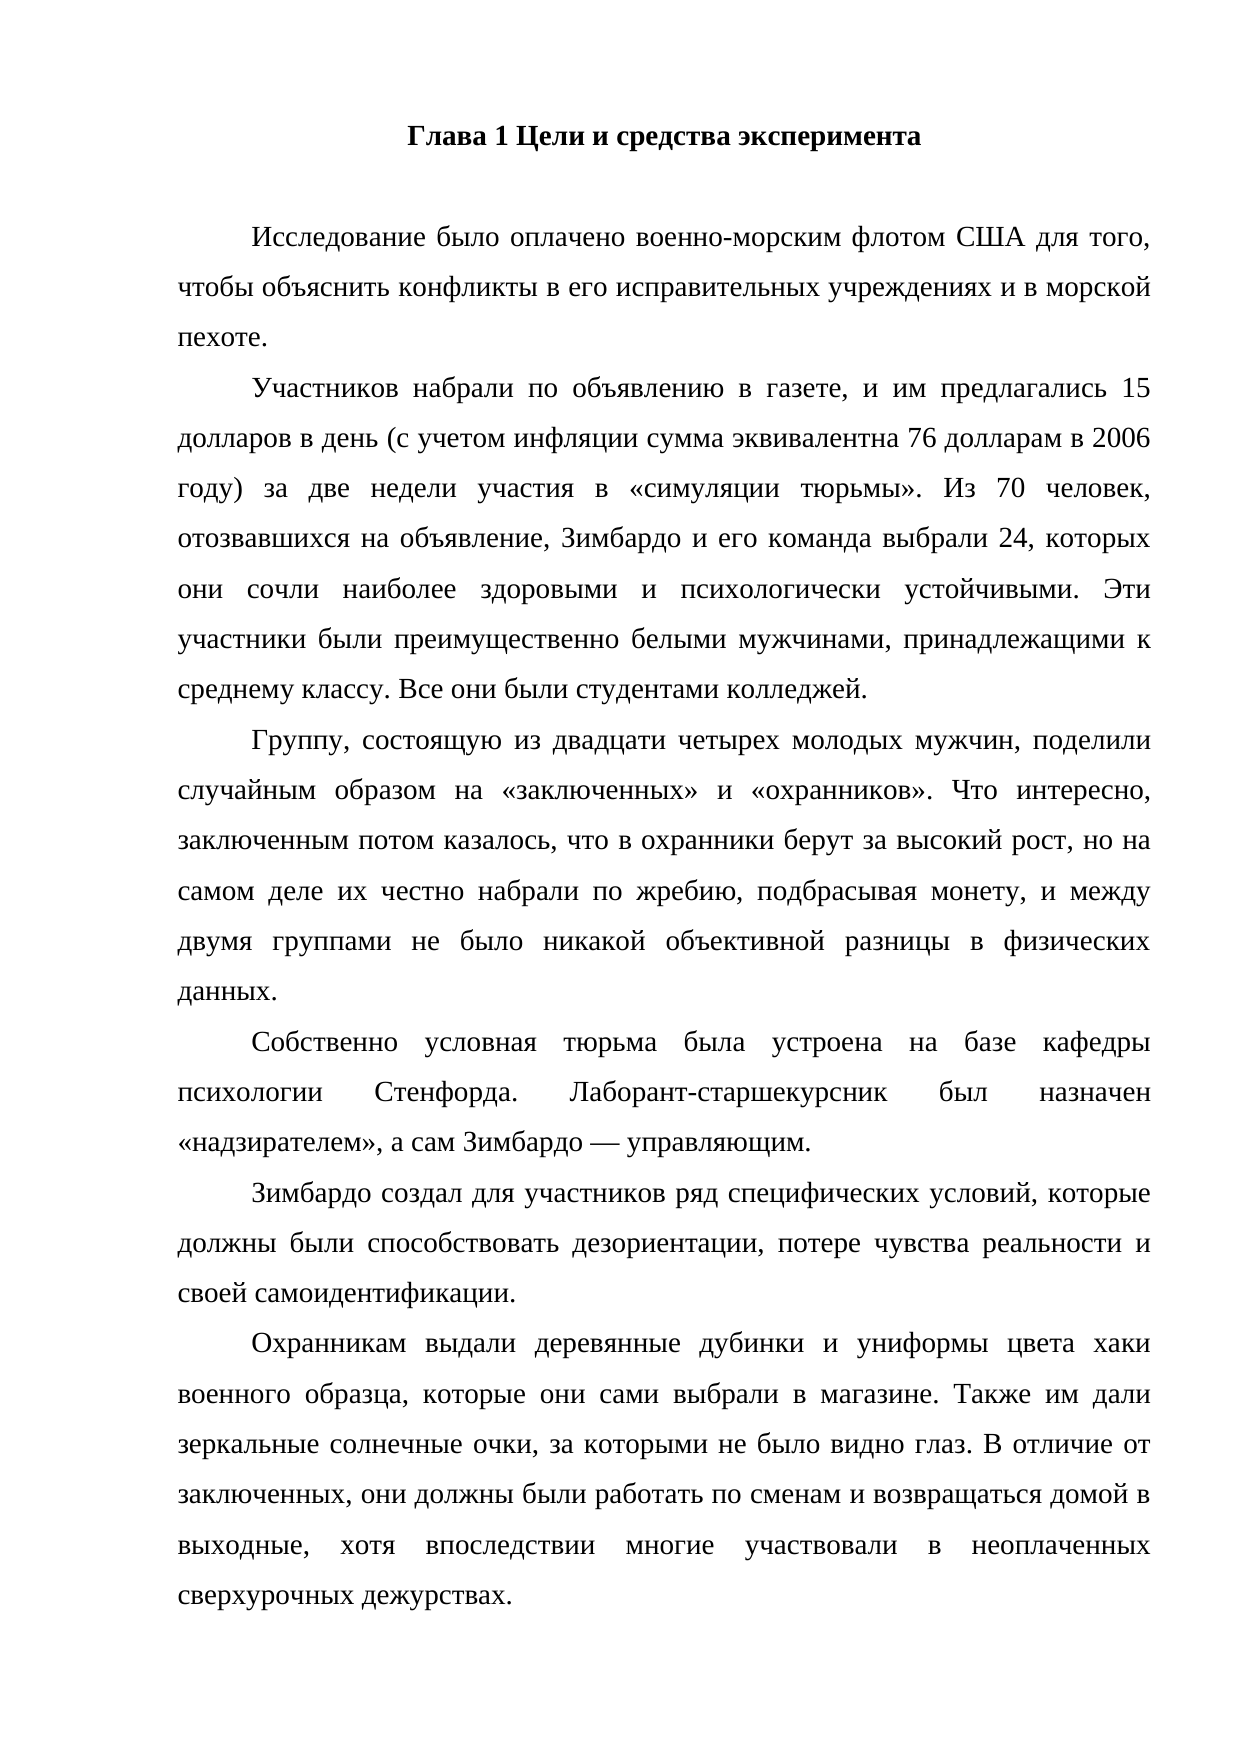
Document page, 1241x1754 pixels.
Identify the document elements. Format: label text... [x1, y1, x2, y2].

text Глава 1 Цели и средства эксперимента [177, 118, 1152, 152]
text Охранникам выдали деревянные дубинки и униформы цвета хаки военного образца, которые они сами выбрали в магазине. Также им дали зеркальные солнечные очки, за которыми не было видно глаз. В отличие от заключенных, они должны были работать по сменам и возвращаться домой в выходные, хотя впоследствии многие участвовали в неоплаченных сверхурочных дежурствах. [177, 1326, 1152, 1611]
text Собственно условная тюрьма была устроена на базе кафедры психологии Стенфорда. Лаборант-старшекурсник был назначен «надзирателем», а сам Зимбардо — управляющим. [177, 1024, 1152, 1158]
text Группу, состоящую из двадцати четырех молодых мужчин, поделили случайным образом на «заключенных» и «охранников». Что интересно, заключенным потом казалось, что в охранники берут за высокий рост, но на самом деле их честно набрали по жребию, подбрасывая монету, и между двумя группами не было никакой объективной разницы в физических данных. [177, 722, 1152, 1007]
text Зимбардо создал для участников ряд специфических условий, которые должны были способствовать дезориентации, потере чувства реальности и своей самоидентификации. [177, 1175, 1152, 1309]
text Исследование было оплачено военно-морским флотом США для того, чтобы объяснить конфликты в его исправительных учреждениях и в морской пехоте. [177, 219, 1152, 353]
text Участников набрали по объявлению в газете, и им предлагались 15 долларов в день (с учетом инфляции сумма эквивалентна 76 долларам в 2006 году) за две недели участия в «симуляции тюрьмы». Из 70 человек, отозвавшихся на объявление, Зимбардо и его команда выбрали 24, которых они сочли наиболее здоровыми и психологически устойчивыми. Эти участники были преимущественно белыми мужчинами, принадлежащими к среднему классу. Все они были студентами колледжей. [177, 370, 1152, 705]
